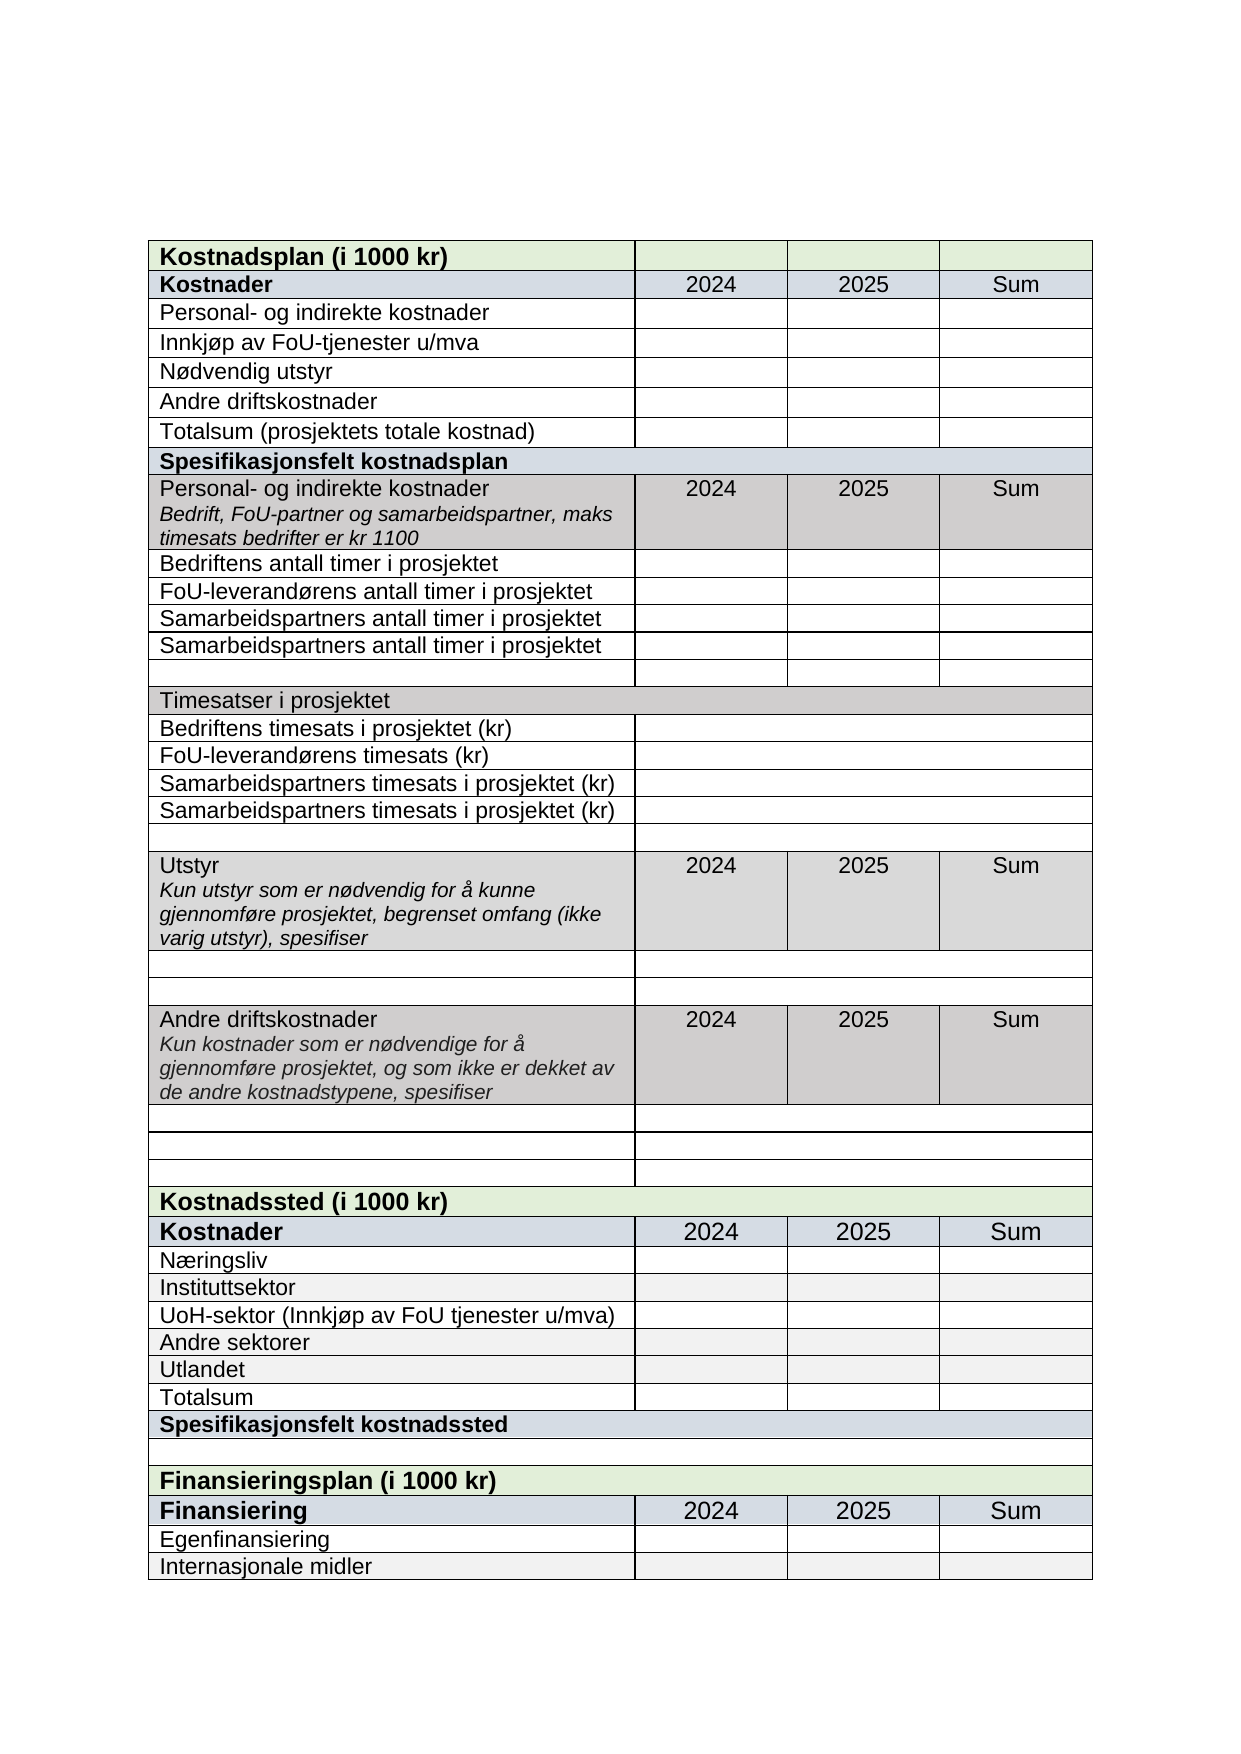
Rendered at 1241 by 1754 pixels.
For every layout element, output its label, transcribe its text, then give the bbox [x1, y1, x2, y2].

table_cell [788, 1247, 939, 1273]
table_cell 2025 [788, 1217, 939, 1246]
table_header [636, 241, 787, 270]
table_cell [636, 1302, 787, 1328]
table_cell Instituttsektor [149, 1274, 634, 1301]
table_cell [149, 1133, 634, 1159]
table_cell Andre driftskostnader [149, 388, 634, 417]
table_cell [788, 1526, 939, 1552]
table_cell [788, 633, 939, 659]
table_cell Andre driftskostnader Kun kostnader som er nødvendige for å gjennomføre prosjektet, og som ikke er dekket av de andre kostnadstypene, spesifiser [149, 1006, 634, 1104]
table_cell [636, 418, 787, 447]
table_cell 2025 [788, 852, 939, 950]
table_cell [788, 1553, 939, 1579]
table_header Kostnadsplan (i 1000 kr) [149, 241, 634, 270]
table_cell [940, 1274, 1092, 1301]
table_cell [636, 1526, 787, 1552]
table_cell Kostnader [149, 1217, 634, 1246]
table_cell [788, 418, 939, 447]
table_cell [788, 605, 939, 631]
table_cell [636, 951, 1092, 977]
table_cell Bedriftens antall timer i prosjektet [149, 550, 634, 577]
table_cell Bedriftens timesats i prosjektet (kr) [149, 715, 634, 741]
table_cell [788, 1384, 939, 1410]
table_cell Samarbeidspartners antall timer i prosjektet [149, 605, 634, 631]
table_cell [636, 578, 787, 604]
table_cell [940, 1384, 1092, 1410]
table_cell Næringsliv [149, 1247, 634, 1273]
table_cell Timesatser i prosjektet [149, 687, 1092, 714]
table_cell [788, 550, 939, 577]
table_cell [636, 1133, 1092, 1159]
table_cell [149, 1105, 634, 1131]
table_cell [940, 329, 1092, 357]
table_cell [636, 633, 787, 659]
table_cell [636, 358, 787, 387]
table_cell Spesifikasjonsfelt kostnadssted [149, 1411, 1092, 1437]
table_cell [788, 1274, 939, 1301]
table_cell [940, 633, 1092, 659]
table_cell Finansieringsplan (i 1000 kr) [149, 1466, 1092, 1495]
table_cell [788, 299, 939, 327]
table_cell [788, 1302, 939, 1328]
table_cell Personal- og indirekte kostnader Bedrift, FoU-partner og samarbeidspartner, maks timesats bedrifter er kr 1100 [149, 475, 634, 549]
table_cell [940, 1553, 1092, 1579]
table_cell Totalsum [149, 1384, 634, 1410]
table_cell 2025 [788, 1006, 939, 1104]
table_header [788, 241, 939, 270]
table_cell [149, 660, 634, 686]
table_cell [636, 605, 787, 631]
table_cell Sum [940, 475, 1092, 549]
table_cell Sum [940, 1496, 1092, 1524]
table_cell Internasjonale midler [149, 1553, 634, 1579]
table_cell [940, 660, 1092, 686]
table_cell [940, 388, 1092, 417]
table_cell 2024 [636, 1217, 787, 1246]
table_cell [940, 299, 1092, 327]
table_cell [149, 1439, 1092, 1465]
table_cell [788, 1329, 939, 1355]
table_cell [636, 824, 1092, 851]
table_cell Andre sektorer [149, 1329, 634, 1355]
table_cell [636, 715, 1092, 741]
table_cell [788, 329, 939, 357]
table_cell [636, 1160, 1092, 1186]
table_cell 2025 [788, 271, 939, 298]
table_cell [788, 660, 939, 686]
table_cell 2025 [788, 475, 939, 549]
table_cell [940, 578, 1092, 604]
table_cell [940, 1329, 1092, 1355]
table_cell 2024 [636, 475, 787, 549]
table_cell [636, 742, 1092, 768]
table_cell Samarbeidspartners timesats i prosjektet (kr) [149, 797, 634, 823]
table_cell Sum [940, 1006, 1092, 1104]
table_cell [788, 358, 939, 387]
table_cell [636, 1356, 787, 1383]
table_cell [636, 1105, 1092, 1131]
table_cell [940, 1526, 1092, 1552]
table_cell [149, 978, 634, 1005]
table_cell FoU-leverandørens timesats (kr) [149, 742, 634, 768]
table_cell 2024 [636, 1006, 787, 1104]
table_cell [940, 550, 1092, 577]
table_cell [636, 978, 1092, 1005]
table_cell Utlandet [149, 1356, 634, 1383]
table_cell Kostnader [149, 271, 634, 298]
table_cell 2024 [636, 1496, 787, 1524]
table_cell Nødvendig utstyr [149, 358, 634, 387]
table_cell [149, 824, 634, 851]
table_cell [940, 358, 1092, 387]
table_cell [636, 1329, 787, 1355]
table_cell [636, 329, 787, 357]
table_cell Sum [940, 852, 1092, 950]
table_cell FoU-leverandørens antall timer i prosjektet [149, 578, 634, 604]
table_cell [636, 1384, 787, 1410]
table_cell UoH-sektor (Innkjøp av FoU tjenester u/mva) [149, 1302, 634, 1328]
table_cell [636, 1553, 787, 1579]
table_cell 2025 [788, 1496, 939, 1524]
table_cell [940, 1302, 1092, 1328]
table_cell [636, 1274, 787, 1301]
table_cell Totalsum (prosjektets totale kostnad) [149, 418, 634, 447]
table_cell Kostnadssted (i 1000 kr) [149, 1187, 1092, 1216]
table_cell [636, 797, 1092, 823]
table_cell Sum [940, 271, 1092, 298]
table_cell [940, 605, 1092, 631]
table_cell Innkjøp av FoU-tjenester u/mva [149, 329, 634, 357]
table_cell [788, 388, 939, 417]
table_cell [636, 1247, 787, 1273]
table_cell [149, 1160, 634, 1186]
table_cell [788, 578, 939, 604]
table_cell 2024 [636, 271, 787, 298]
table_header [940, 241, 1092, 270]
table_cell [636, 299, 787, 327]
table_cell Finansiering [149, 1496, 634, 1524]
table_cell [940, 1356, 1092, 1383]
table_cell [636, 660, 787, 686]
table_cell [940, 1247, 1092, 1273]
table_cell Samarbeidspartners antall timer i prosjektet [149, 633, 634, 659]
table_cell Spesifikasjonsfelt kostnadsplan [149, 448, 1092, 474]
table_cell [940, 418, 1092, 447]
table_cell [149, 951, 634, 977]
table_cell [636, 770, 1092, 796]
table_cell [636, 388, 787, 417]
table_cell Samarbeidspartners timesats i prosjektet (kr) [149, 770, 634, 796]
table_cell Egenfinansiering [149, 1526, 634, 1552]
table_cell Utstyr Kun utstyr som er nødvendig for å kunne gjennomføre prosjektet, begrenset omfang (ikke varig utstyr), spesifiser [149, 852, 634, 950]
table_cell [636, 550, 787, 577]
table_cell Sum [940, 1217, 1092, 1246]
table_cell [788, 1356, 939, 1383]
table_cell 2024 [636, 852, 787, 950]
table_cell Personal- og indirekte kostnader [149, 299, 634, 327]
